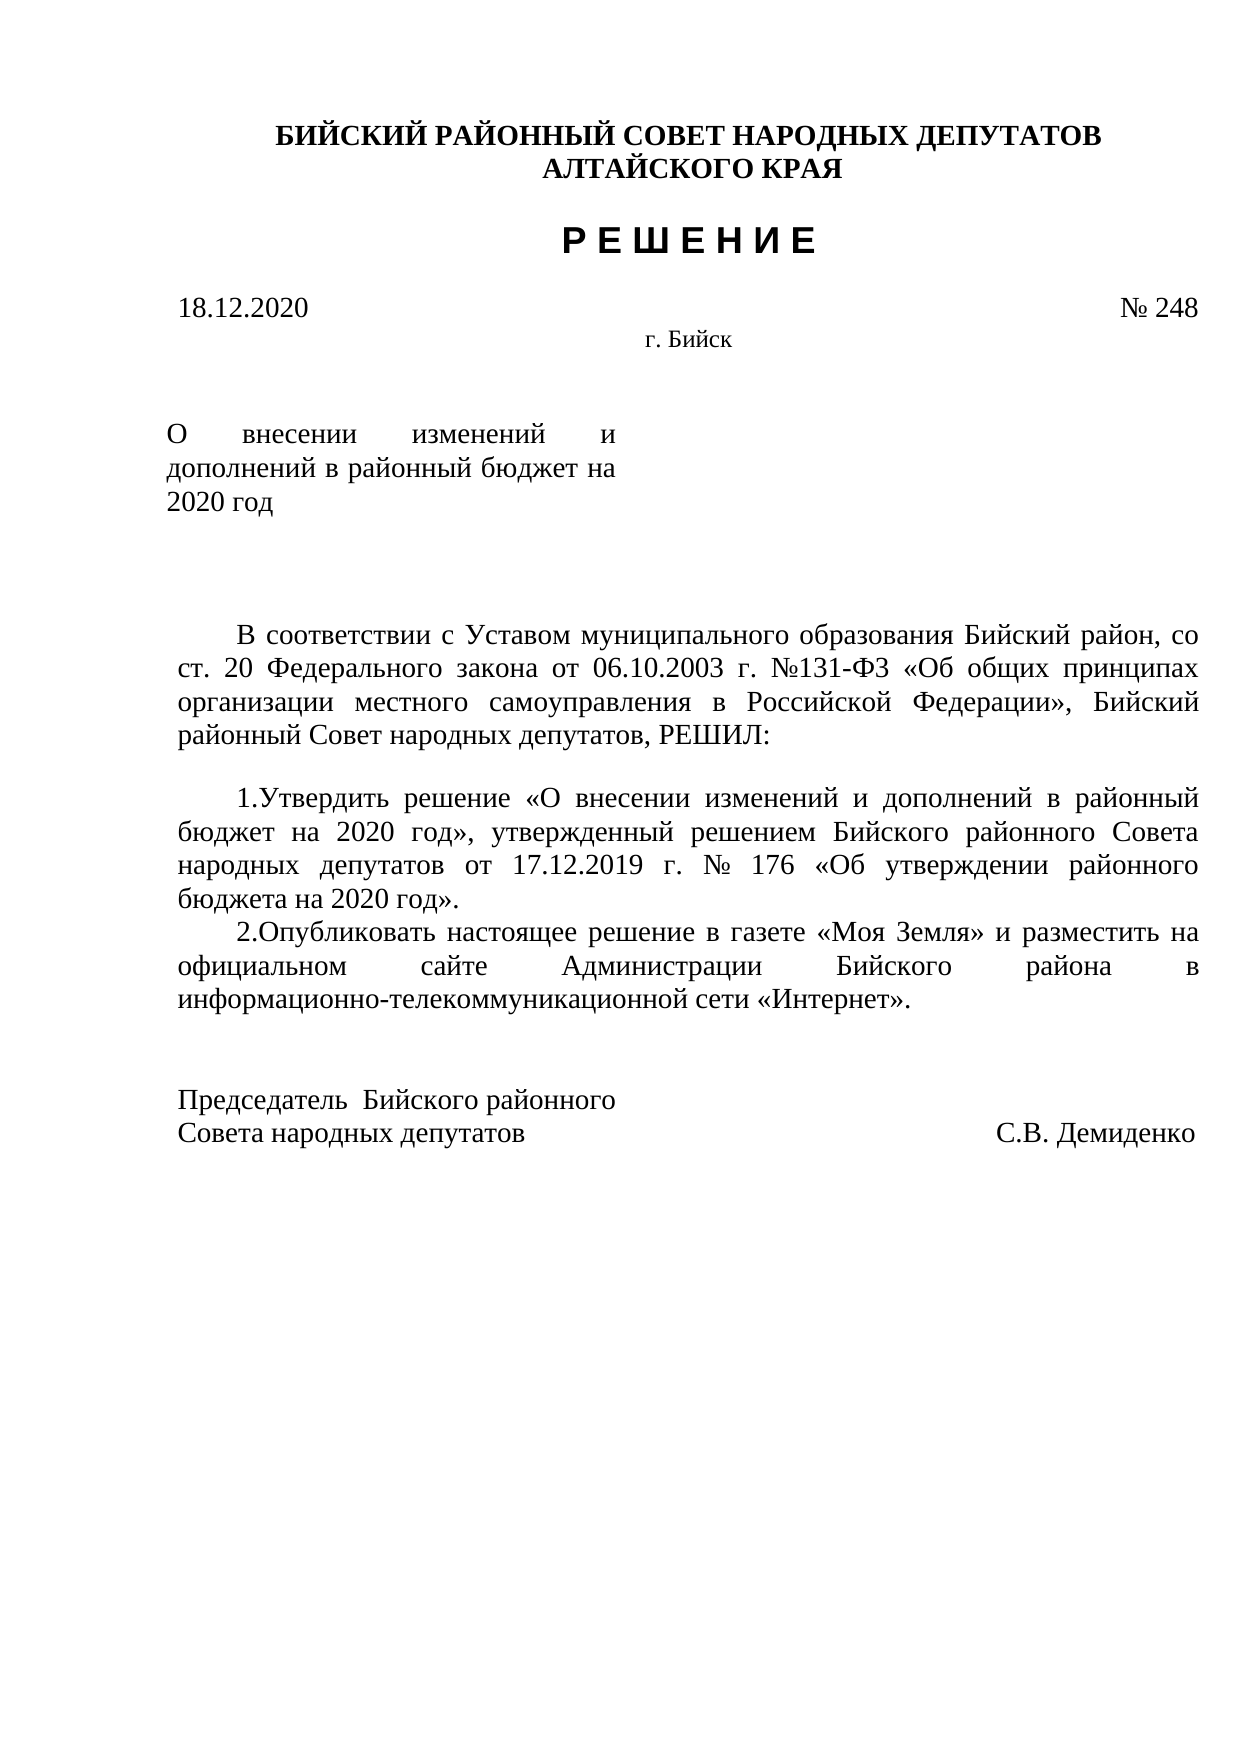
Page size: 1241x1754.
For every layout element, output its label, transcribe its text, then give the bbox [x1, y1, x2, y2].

subtitle р е ш е н и е [177, 219, 1200, 262]
title Председатель Бийского районного [177, 1082, 1200, 1116]
text В соответствии с Уставом муниципального образования Бийский район, со ст. 20 Федерального закона от 06.10.2003 г. №131-Ф3 «Об общих принципах организации местного самоуправления в Российской Федерации», Бийский районный Совет народных депутатов, РЕШИЛ: [177, 617, 1200, 751]
text 18.12.2020 № 248 [177, 291, 1200, 324]
text АЛТАЙСКОГО КРАЯ [177, 152, 1200, 185]
text 1.Утвердить решение «О внесении изменений и дополнений в районный бюджет на 2020 год», утвержденный решением Бийского районного Совета народных депутатов от 17.12.2019 г. № 176 «Об утверждении районного бюджета на 2020 год». [177, 780, 1200, 914]
text г. Бийск [177, 324, 1200, 353]
text БИЙСКИЙ РАЙОННЫЙ СОВЕТ НАРОДНЫХ ДЕПУТАТОВ [177, 118, 1200, 152]
title Совета народных депутатов С.В. Демиденко [177, 1116, 1200, 1149]
text 2.Опубликовать настоящее решение в газете «Моя Земля» и разместить на официальном сайте Администрации Бийского района в информационно-телекоммуникационной сети «Интернет». [177, 914, 1200, 1015]
